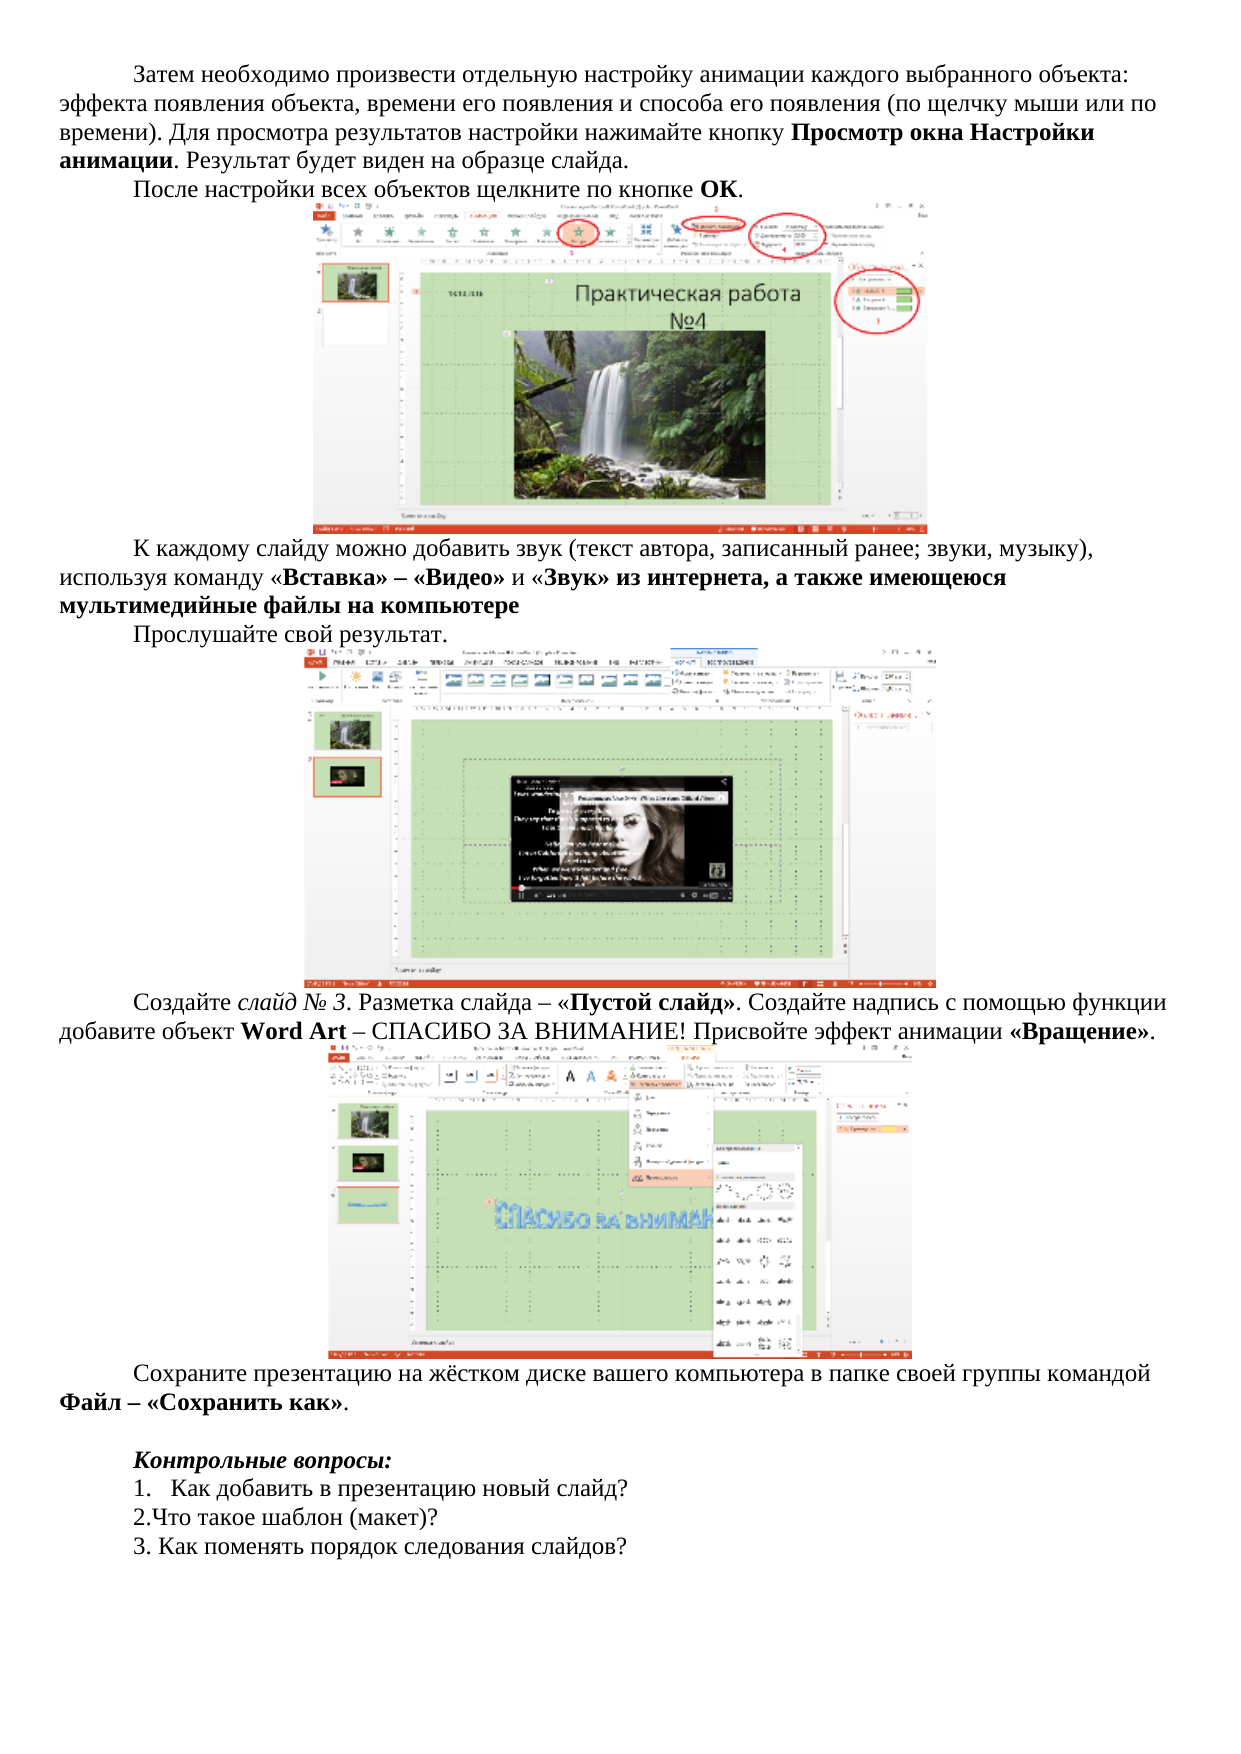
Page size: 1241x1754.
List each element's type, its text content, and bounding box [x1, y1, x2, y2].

text Прослушайте свой результат. [59, 619, 1181, 648]
text После настройки всех объектов щелкните по кнопке ОК. [59, 174, 1181, 203]
text Сохраните презентацию на жёстком диске вашего компьютера в папке своей группы командой Файл – «Сохранить как». [59, 1358, 1181, 1416]
text Создайте слайд № 3. Разметка слайда – «Пустой слайд». Создайте надпись с помощью функции добавите объект Word Art – СПАСИБО ЗА ВНИМАНИЕ! Присвойте эффект анимации «Вращение». [59, 987, 1181, 1045]
text 2.Что такое шаблон (макет)? [59, 1502, 1181, 1531]
text 3. Как поменять порядок следования слайдов? [59, 1531, 1181, 1560]
picture [313, 202, 928, 534]
text К каждому слайду можно добавить звук (текст автора, записанный ранее; звуки, музыку), используя команду «Вставка» – «Видео» и «Звук» из интернета, а также имеющеюся мультимедийные файлы на компьютере [59, 533, 1181, 619]
picture [328, 1045, 912, 1359]
list Как добавить в презентацию новый слайд? [133, 1473, 1181, 1502]
text Контрольные вопросы: [59, 1445, 1181, 1473]
picture [304, 648, 936, 988]
text Затем необходимо произвести отдельную настройку анимации каждого выбранного объекта: эффекта появления объекта, времени его появления и способа его появления (по щелчку мыши или по времени). Для просмотра результатов настройки нажимайте кнопку Просмотр окна Настройки анимации. Результат будет виден на образце слайда. [59, 59, 1181, 174]
